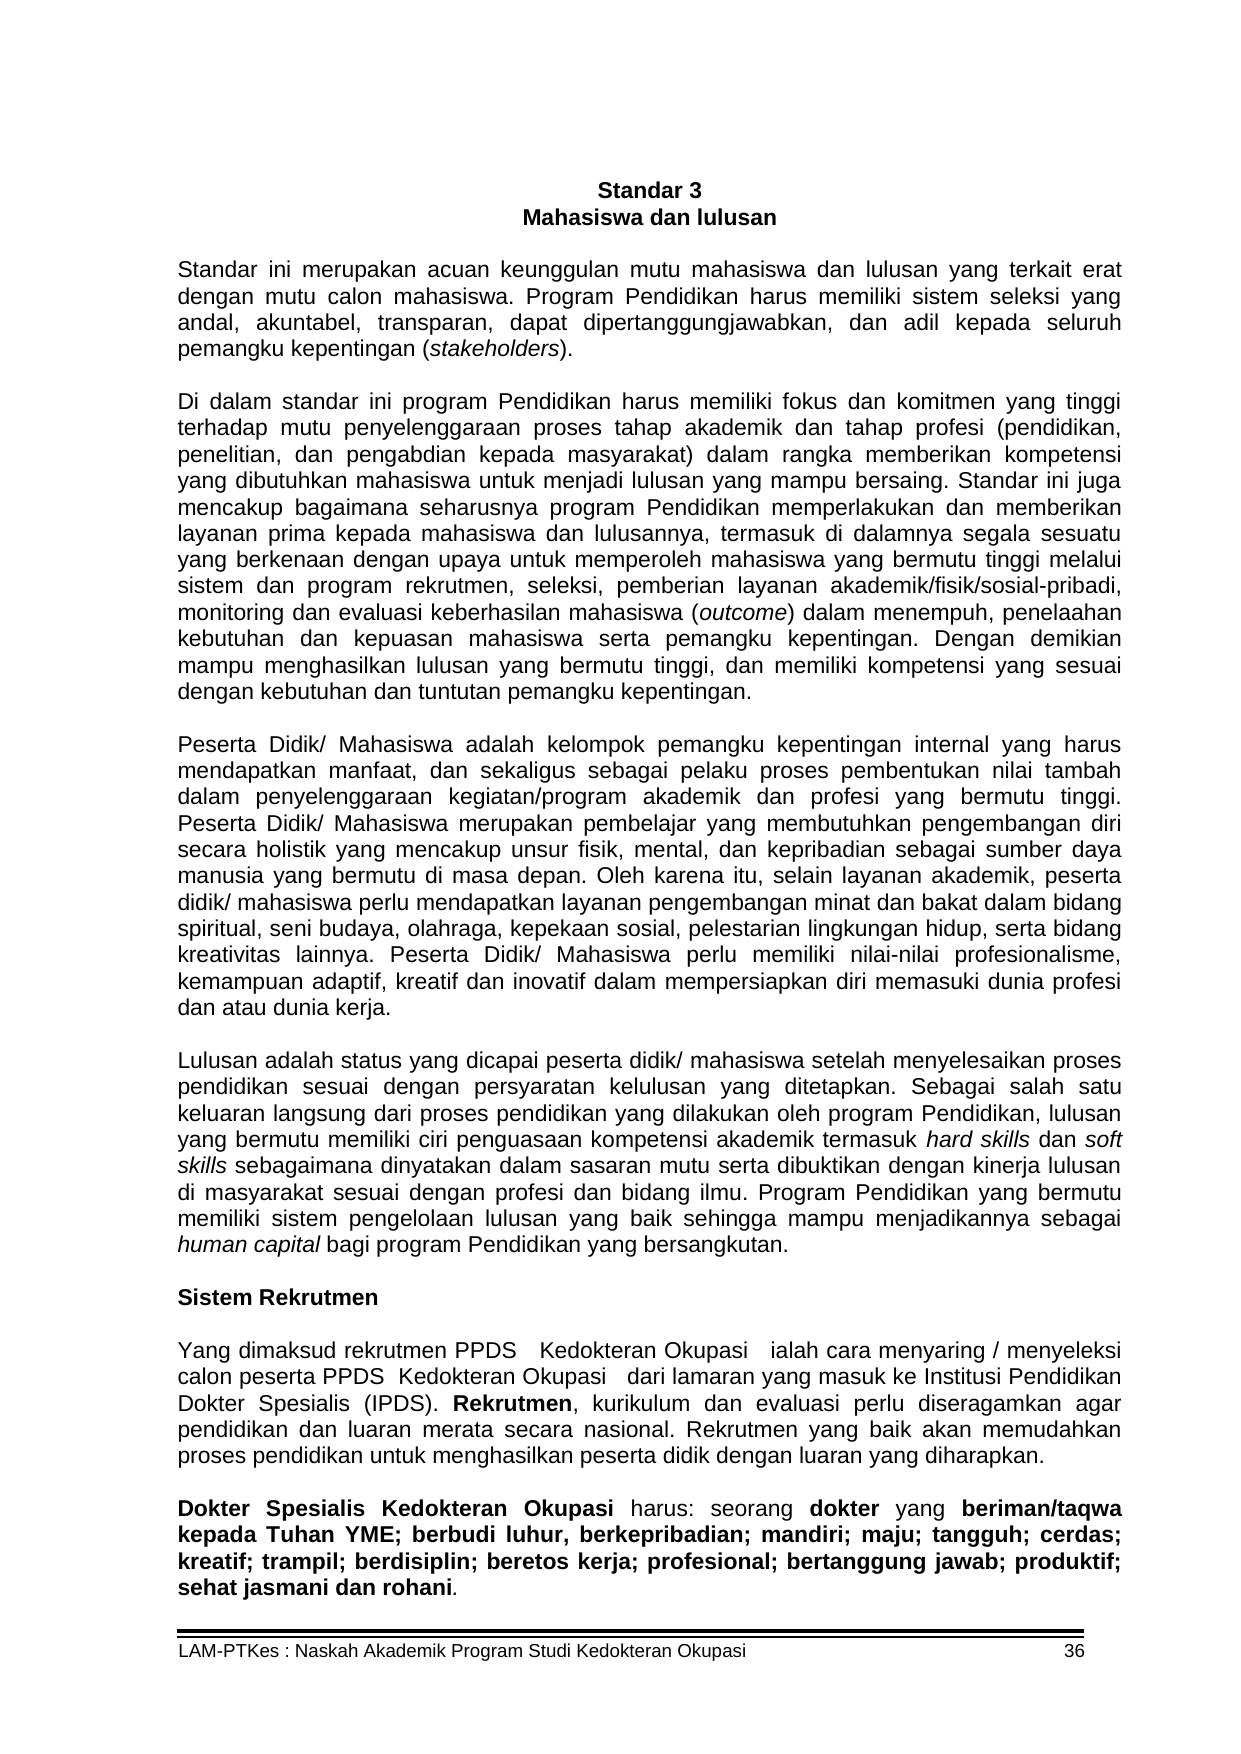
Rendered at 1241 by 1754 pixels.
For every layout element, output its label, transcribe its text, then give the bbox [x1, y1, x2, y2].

subtitle Standar 3 [177, 177, 1122, 203]
subtitle Sistem Rekrutmen [177, 1284, 1122, 1310]
text Di dalam standar ini program Pendidikan harus memiliki fokus dan komitmen yang tinggi terhadap mutu penyelenggaraan proses tahap akademik dan tahap profesi (pendidikan, penelitian, dan pengabdian kepada masyarakat) dalam rangka memberikan kompetensi yang dibutuhkan mahasiswa untuk menjadi lulusan yang mampu bersaing. Standar ini juga mencakup bagaimana seharusnya program Pendidikan memperlakukan dan memberikan layanan prima kepada mahasiswa dan lulusannya, termasuk di dalamnya segala sesuatu yang berkenaan dengan upaya untuk memperoleh mahasiswa yang bermutu tinggi melalui sistem dan program rekrutmen, seleksi, pemberian layanan akademik/fisik/sosial-pribadi, monitoring dan evaluasi keberhasilan mahasiswa (outcome) dalam menempuh, penelaahan kebutuhan dan kepuasan mahasiswa serta pemangku kepentingan. Dengan demikian mampu menghasilkan lulusan yang bermutu tinggi, dan memiliki kompetensi yang sesuai dengan kebutuhan dan tuntutan pemangku kepentingan. [177, 388, 1122, 704]
subtitle Mahasiswa dan lulusan [177, 203, 1122, 230]
text Standar ini merupakan acuan keunggulan mutu mahasiswa dan lulusan yang terkait erat dengan mutu calon mahasiswa. Program Pendidikan harus memiliki sistem seleksi yang andal, akuntabel, transparan, dapat dipertanggungjawabkan, dan adil kepada seluruh pemangku kepentingan (stakeholders). [177, 256, 1122, 362]
text Yang dimaksud rekrutmen PPDS Kedokteran Okupasi ialah cara menyaring / menyeleksi calon peserta PPDS Kedokteran Okupasi dari lamaran yang masuk ke Institusi Pendidikan Dokter Spesialis (IPDS). Rekrutmen, kurikulum dan evaluasi perlu diseragamkan agar pendidikan dan luaran merata secara nasional. Rekrutmen yang baik akan memudahkan proses pendidikan untuk menghasilkan peserta didik dengan luaran yang diharapkan. [177, 1337, 1122, 1468]
text Lulusan adalah status yang dicapai peserta didik/ mahasiswa setelah menyelesaikan proses pendidikan sesuai dengan persyaratan kelulusan yang ditetapkan. Sebagai salah satu keluaran langsung dari proses pendidikan yang dilakukan oleh program Pendidikan, lulusan yang bermutu memiliki ciri penguasaan kompetensi akademik termasuk hard skills dan soft skills sebagaimana dinyatakan dalam sasaran mutu serta dibuktikan dengan kinerja lulusan di masyarakat sesuai dengan profesi dan bidang ilmu. Program Pendidikan yang bermutu memiliki sistem pengelolaan lulusan yang baik sehingga mampu menjadikannya sebagai human capital bagi program Pendidikan yang bersangkutan. [177, 1047, 1122, 1258]
text Dokter Spesialis Kedokteran Okupasi harus: seorang dokter yang beriman/taqwa kepada Tuhan YME; berbudi luhur, berkepribadian; mandiri; maju; tangguh; cerdas; kreatif; trampil; berdisiplin; beretos kerja; profesional; bertanggung jawab; produktif; sehat jasmani dan rohani. [177, 1495, 1122, 1600]
text Peserta Didik/ Mahasiswa adalah kelompok pemangku kepentingan internal yang harus mendapatkan manfaat, dan sekaligus sebagai pelaku proses pembentukan nilai tambah dalam penyelenggaraan kegiatan/program akademik dan profesi yang bermutu tinggi. Peserta Didik/ Mahasiswa merupakan pembelajar yang membutuhkan pengembangan diri secara holistik yang mencakup unsur fisik, mental, dan kepribadian sebagai sumber daya manusia yang bermutu di masa depan. Oleh karena itu, selain layanan akademik, peserta didik/ mahasiswa perlu mendapatkan layanan pengembangan minat dan bakat dalam bidang spiritual, seni budaya, olahraga, kepekaan sosial, pelestarian lingkungan hidup, serta bidang kreativitas lainnya. Peserta Didik/ Mahasiswa perlu memiliki nilai-nilai profesionalisme, kemampuan adaptif, kreatif dan inovatif dalam mempersiapkan diri memasuki dunia profesi dan atau dunia kerja. [177, 731, 1122, 1021]
